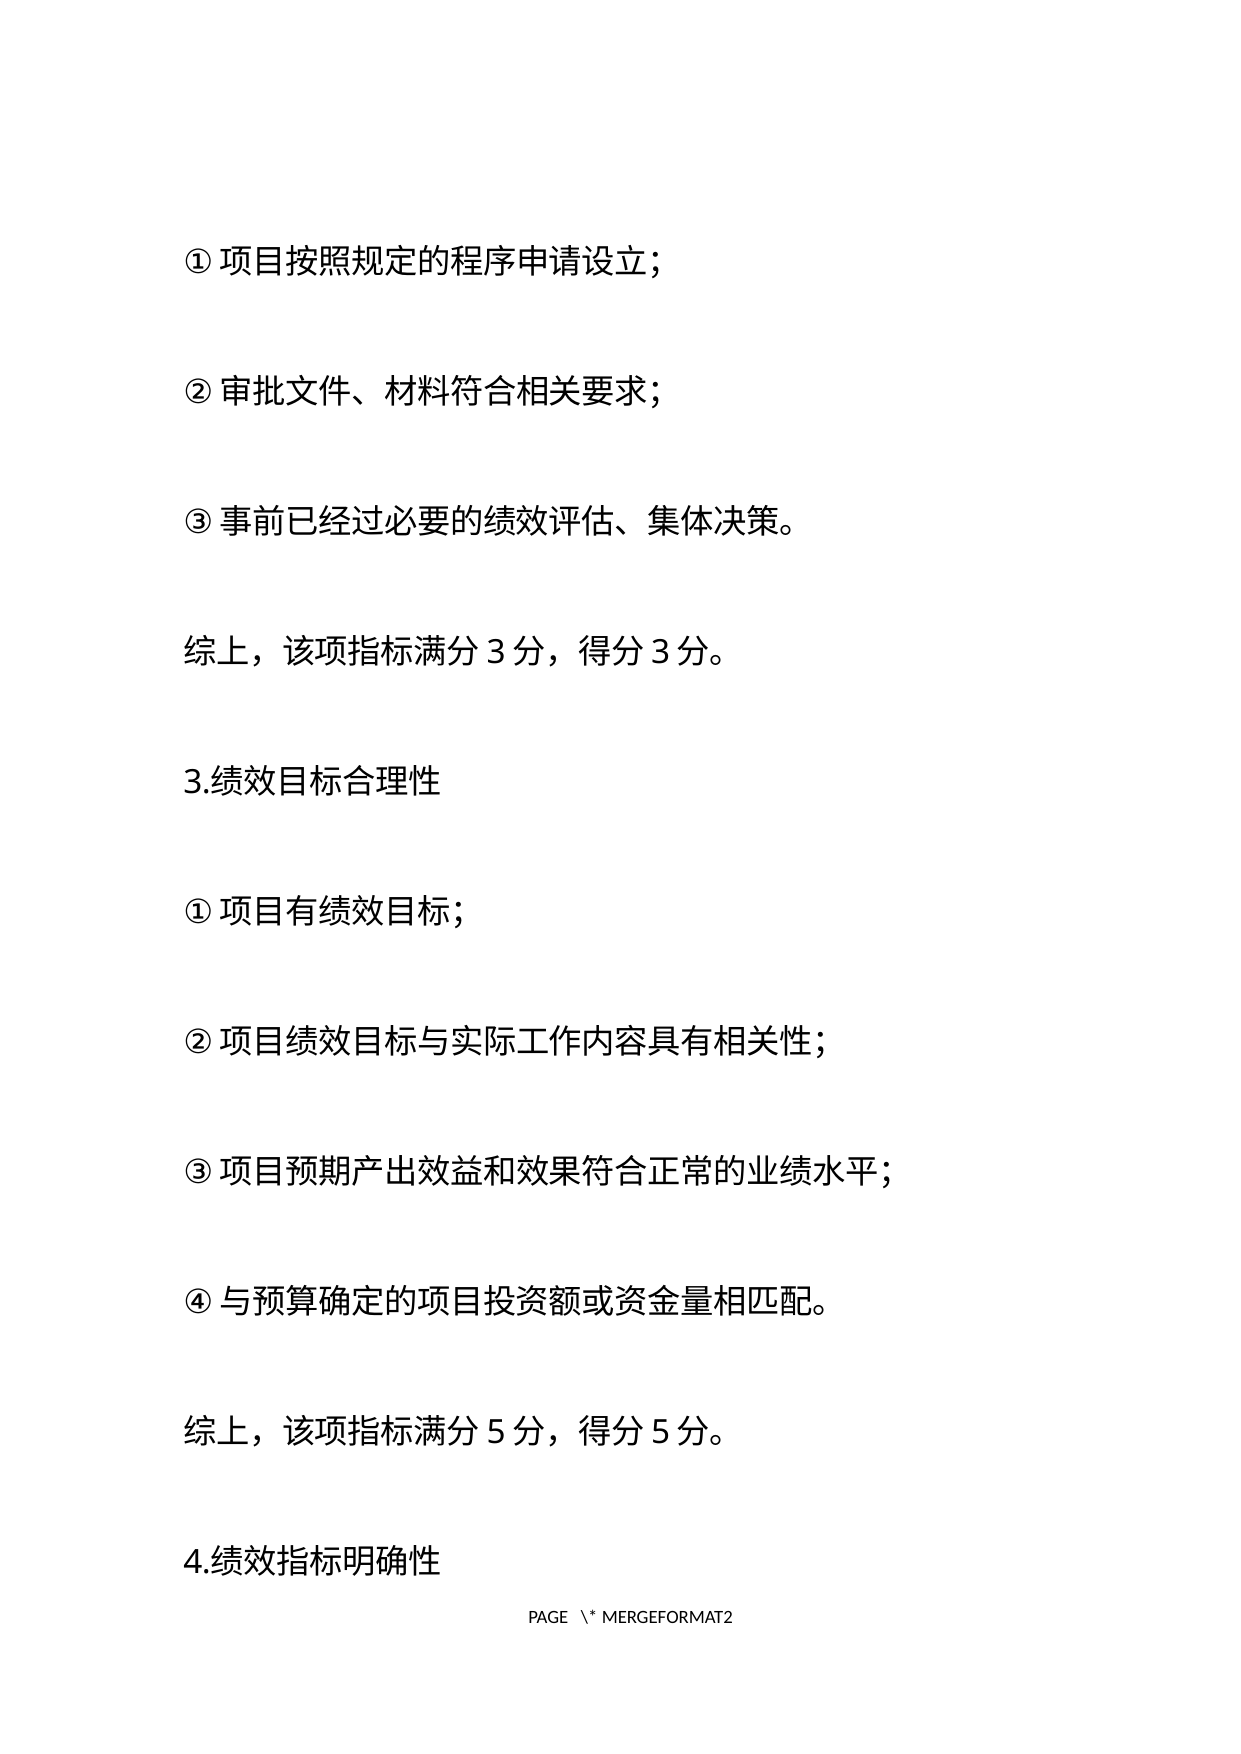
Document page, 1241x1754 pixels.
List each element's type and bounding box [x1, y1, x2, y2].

text [183, 162, 1078, 1592]
